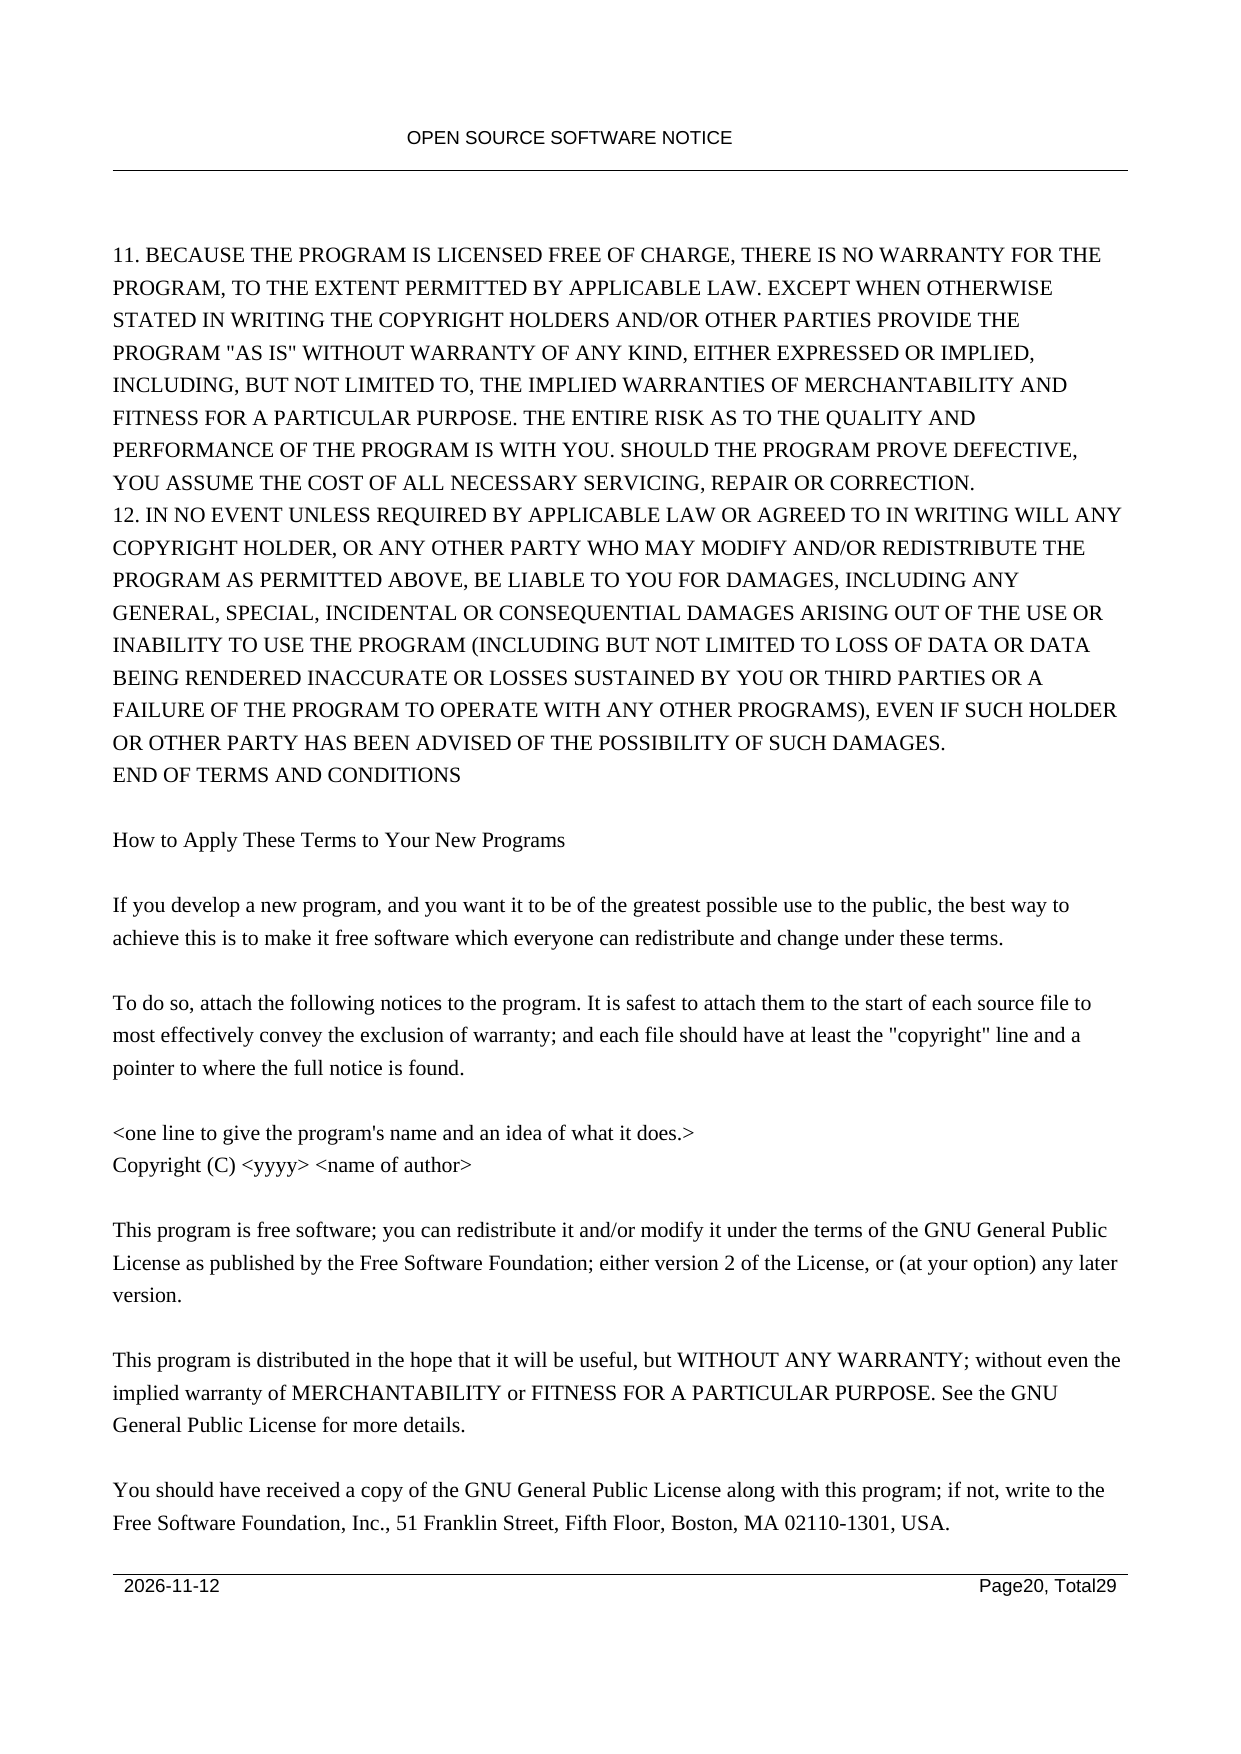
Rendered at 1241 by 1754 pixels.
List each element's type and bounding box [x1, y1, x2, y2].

text [112, 206, 1128, 1539]
